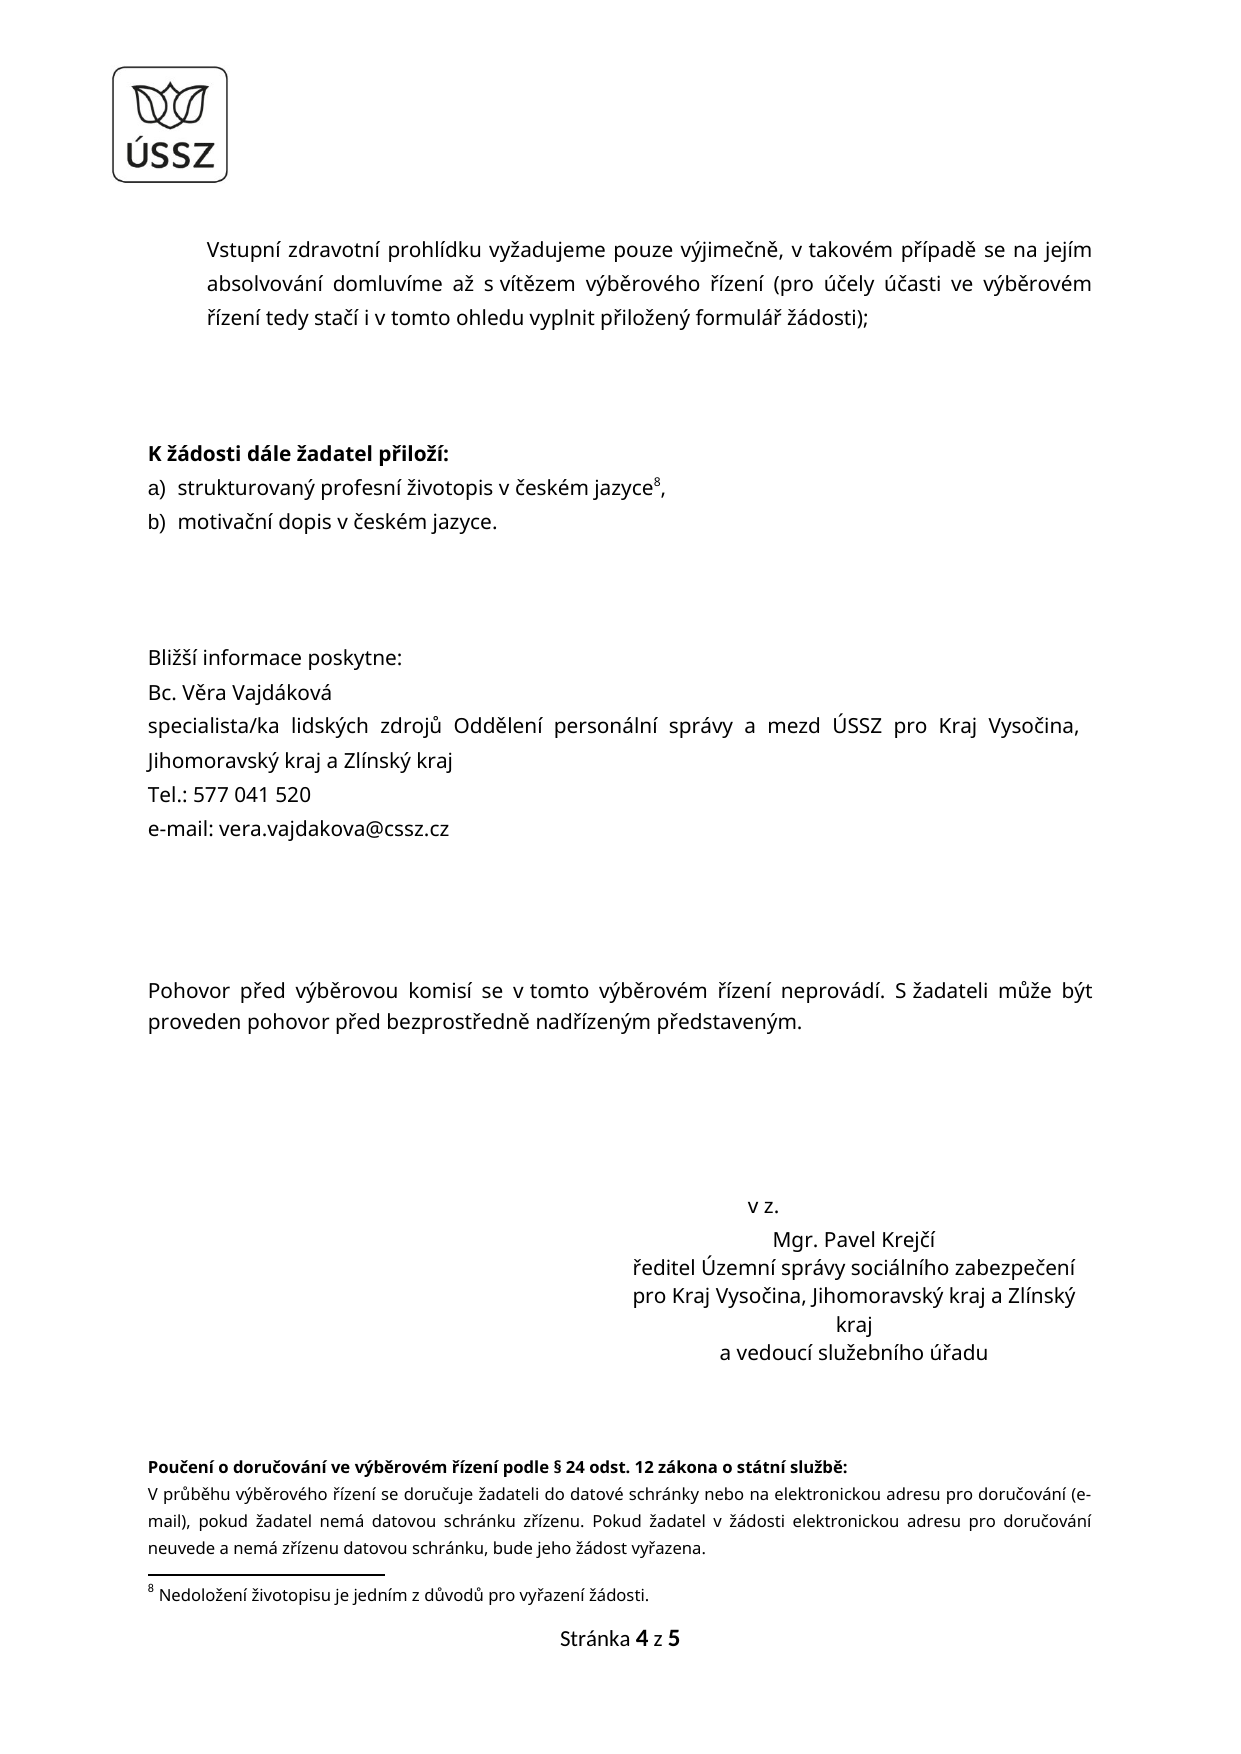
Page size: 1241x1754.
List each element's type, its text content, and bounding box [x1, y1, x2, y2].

table_header Mgr. Pavel Krejčí [615, 1225, 1093, 1253]
text v z. [673, 1191, 1093, 1219]
picture [17, 64, 1241, 184]
table_cell ředitel Územní správy sociálního zabezpečení pro Kraj Vysočina, Jihomoravský kraj a Zlínský kraj [615, 1253, 1093, 1338]
text specialista/ka lidských zdrojů Oddělení personální správy a mezd ÚSSZ pro Kraj Vysočina, Jihomoravský kraj a Zlínský kraj [148, 712, 1093, 774]
text Tel.: 577 041 520 [148, 780, 1093, 808]
text K žádosti dále žadatel přiloží: [148, 439, 1093, 468]
text Bližší informace poskytne: [148, 643, 1093, 672]
list motivační dopis v českém jazyce. [148, 507, 1093, 536]
text Pohovor před výběrovou komisí se v tomto výběrovém řízení neprovádí. S žadateli může být proveden pohovor před bezprostředně nadřízeným představeným. [148, 977, 1093, 1036]
text e-mail: vera.vajdakova@cssz.cz [148, 814, 1093, 842]
text Poučení o doručování ve výběrovém řízení podle § 24 odst. 12 zákona o státní službě: [148, 1455, 1093, 1478]
text Vstupní zdravotní prohlídku vyžadujeme pouze výjimečně, v takovém případě se na jejím absolvování domluvíme až s vítězem výběrového řízení (pro účely účasti ve výběrovém řízení tedy stačí i v tomto ohledu vyplnit přiložený formulář žádosti); [207, 235, 1093, 331]
text Bc. Věra Vajdáková [148, 678, 1093, 706]
list strukturovaný profesní životopis v českém jazyce, [148, 473, 1093, 502]
table_cell a vedoucí služebního úřadu [615, 1339, 1093, 1367]
text V průběhu výběrového řízení se doručuje žadateli do datové schránky nebo na elektronickou adresu pro doručování (e-mail), pokud žadatel nemá datovou schránku zřízenu. Pokud žadatel v žádosti elektronickou adresu pro doručování neuvede a nemá zřízenu datovou schránku, bude jeho žádost vyřazena. [148, 1483, 1093, 1560]
